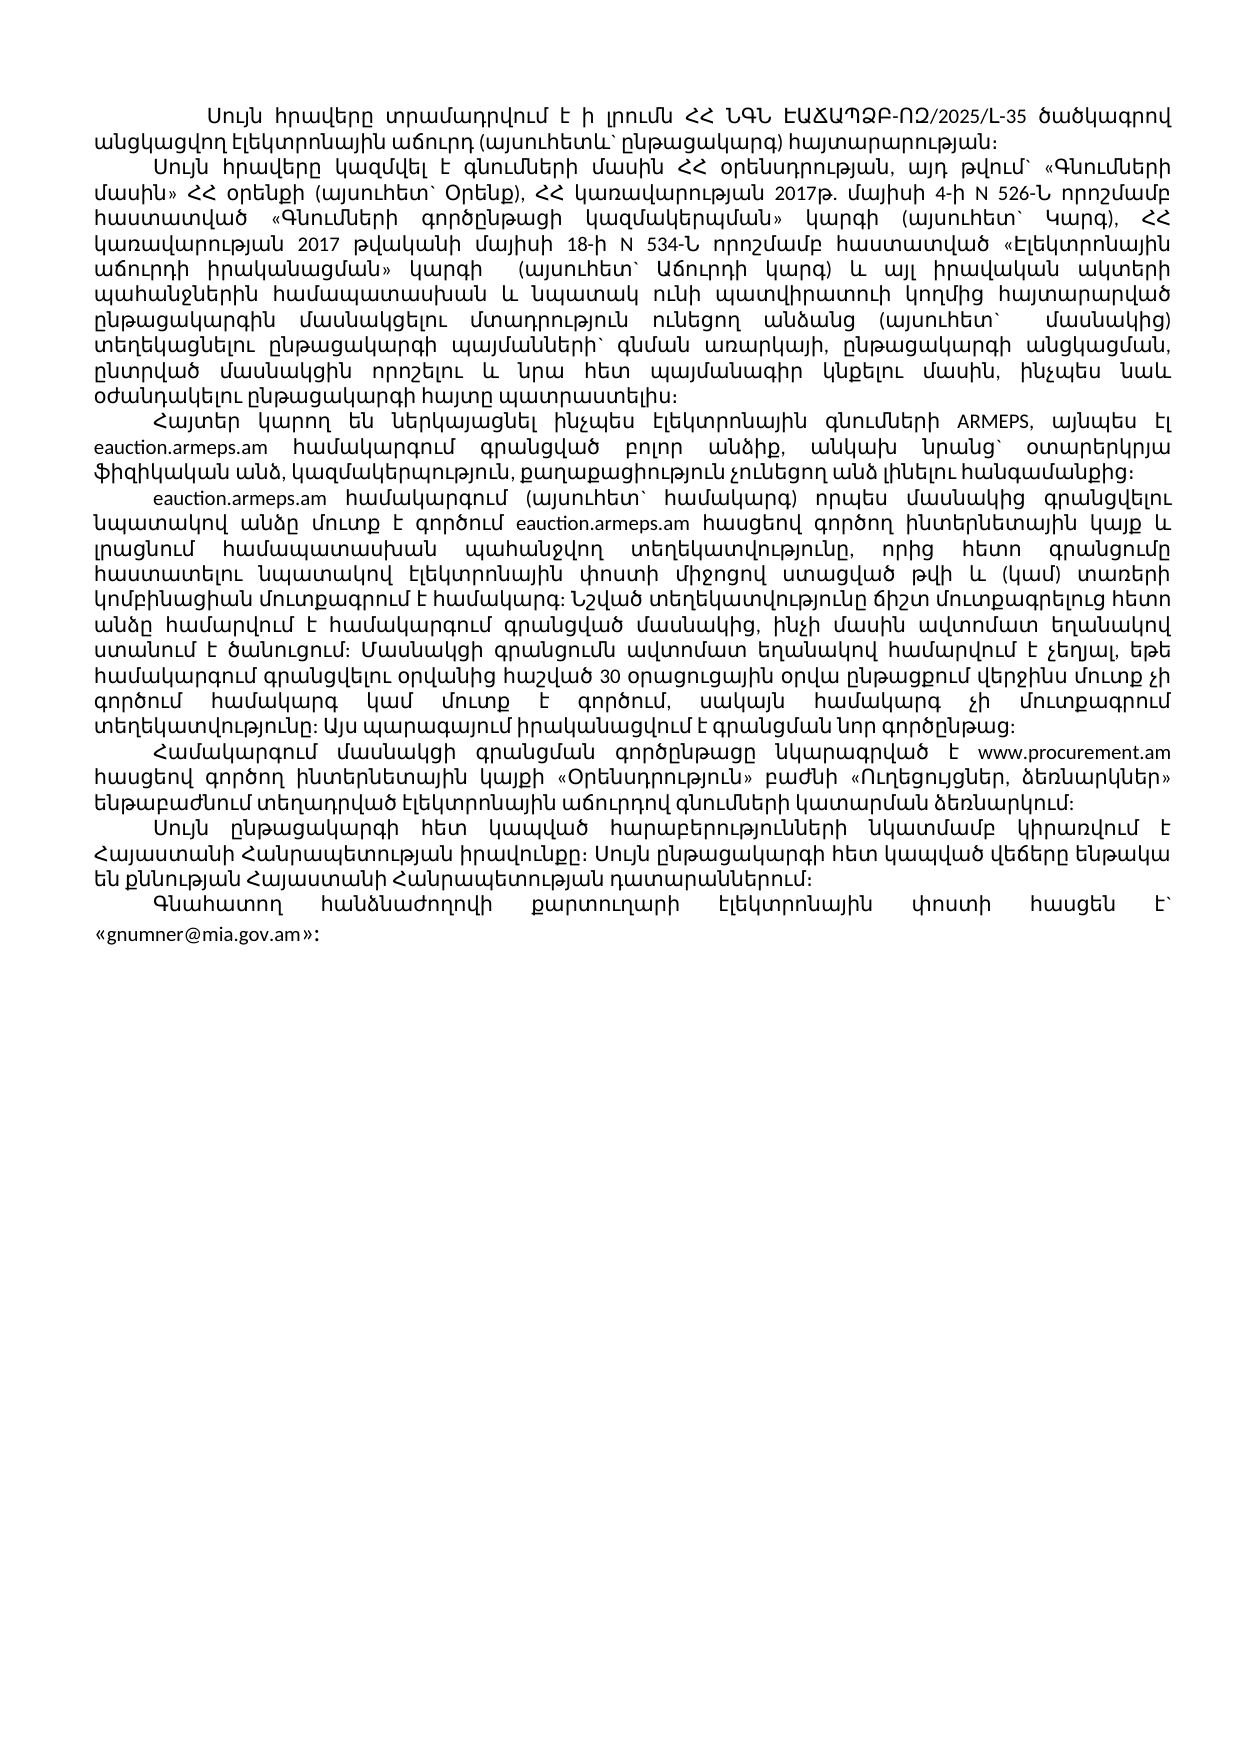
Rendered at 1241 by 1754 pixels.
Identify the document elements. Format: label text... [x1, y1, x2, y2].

text Սույն հրավերը կազմվել է գնումների մասին ՀՀ օրենսդրության, այդ թվում` «Գնումների մասին» ՀՀ օրենքի (այսուհետ` Օրենք), ՀՀ կառավարության 2017թ. մայիսի 4-ի N 526-Ն որոշմամբ հաստատված «Գնումների գործընթացի կազմակերպման» կարգի (այսուհետ` Կարգ), ՀՀ կառավարության 2017 թվականի մայիսի 18-ի N 534-Ն որոշմամբ հաստատված «Էլեկտրոնային աճուրդի իրականացման» կարգի (այսուհետ` Աճուրդի կարգ) և այլ իրավական ակտերի պահանջներին համապատասխան և նպատակ ունի պատվիրատուի կողմից հայտարարված ընթացակարգին մասնակցելու մտադրություն ունեցող անձանց (այսուհետ` մասնակից) տեղեկացնելու ընթացակարգի պայմանների` գնման առարկայի, ընթացակարգի անցկացման, ընտրված մասնակցին որոշելու և նրա հետ պայմանագիր կնքելու մասին, ինչպես նաև օժանդակելու ընթացակարգի հայտը պատրաստելիս։ [94, 154, 1171, 409]
text Գնահատող հանձնաժողովի քարտուղարի էլեկտրոնային փոստի հասցեն է` «gnumner@mia.gov.am»: [94, 892, 1171, 948]
text Սույն հրավերը տրամադրվում է ի լրումն ՀՀ ՆԳՆ ԷԱՃԱՊՁԲ-ՈԶ/2025/Լ-35 ծածկագրով անցկացվող էլեկտրոնային աճուրդ (այսուհետև` ընթացակարգ) հայտարարության։ [94, 104, 1171, 154]
text eauction.armeps.am համակարգում (այսուհետ` համակարգ) որպես մասնակից գրանցվելու նպատակով անձը մուտք է գործում eauction.armeps.am հասցեով գործող ինտերնետային կայք և լրացնում համապատասխան պահանջվող տեղեկատվությունը, որից հետո գրանցումը հաստատելու նպատակով էլեկտրոնային փոստի միջոցով ստացված թվի և (կամ) տառերի կոմբինացիան մուտքագրում է համակարգ: Նշված տեղեկատվությունը ճիշտ մուտքագրելուց հետո անձը համարվում է համակարգում գրանցված մասնակից, ինչի մասին ավտոմատ եղանակով ստանում է ծանուցում: Մասնակցի գրանցումն ավտոմատ եղանակով համարվում է չեղյալ, եթե համակարգում գրանցվելու օրվանից հաշված 30 օրացուցային օրվա ընթացքում վերջինս մուտք չի գործում համակարգ կամ մուտք է գործում, սակայն համակարգ չի մուտքագրում տեղեկատվությունը: Այս պարագայում իրականացվում է գրանցման նոր գործընթաց: [94, 485, 1171, 739]
text Հայտեր կարող են ներկայացնել ինչպես էլեկտրոնային գնումների ARMEPS, այնպես էլ eauction.armeps.am համակարգում գրանցված բոլոր անձիք, անկախ նրանց` օտարերկրյա ֆիզիկական անձ, կազմակերպություն, քաղաքացիություն չունեցող անձ լինելու հանգամանքից։ [94, 409, 1171, 485]
text Սույն ընթացակարգի հետ կապված հարաբերությունների նկատմամբ կիրառվում է Հայաստանի Հանրապետության իրավունքը։ Սույն ընթացակարգի հետ կապված վեճերը ենթակա են քննության Հայաստանի Հանրապետության դատարաններում։ [94, 815, 1171, 892]
text Համակարգում մասնակցի գրանցման գործընթացը նկարագրված է www.procurement.am հասցեով գործող ինտերնետային կայքի «Օրենսդրություն» բաժնի «Ուղեցույցներ, ձեռնարկներ» ենթաբաժնում տեղադրված էլեկտրոնային աճուրդով գնումների կատարման ձեռնարկում: [94, 739, 1171, 815]
